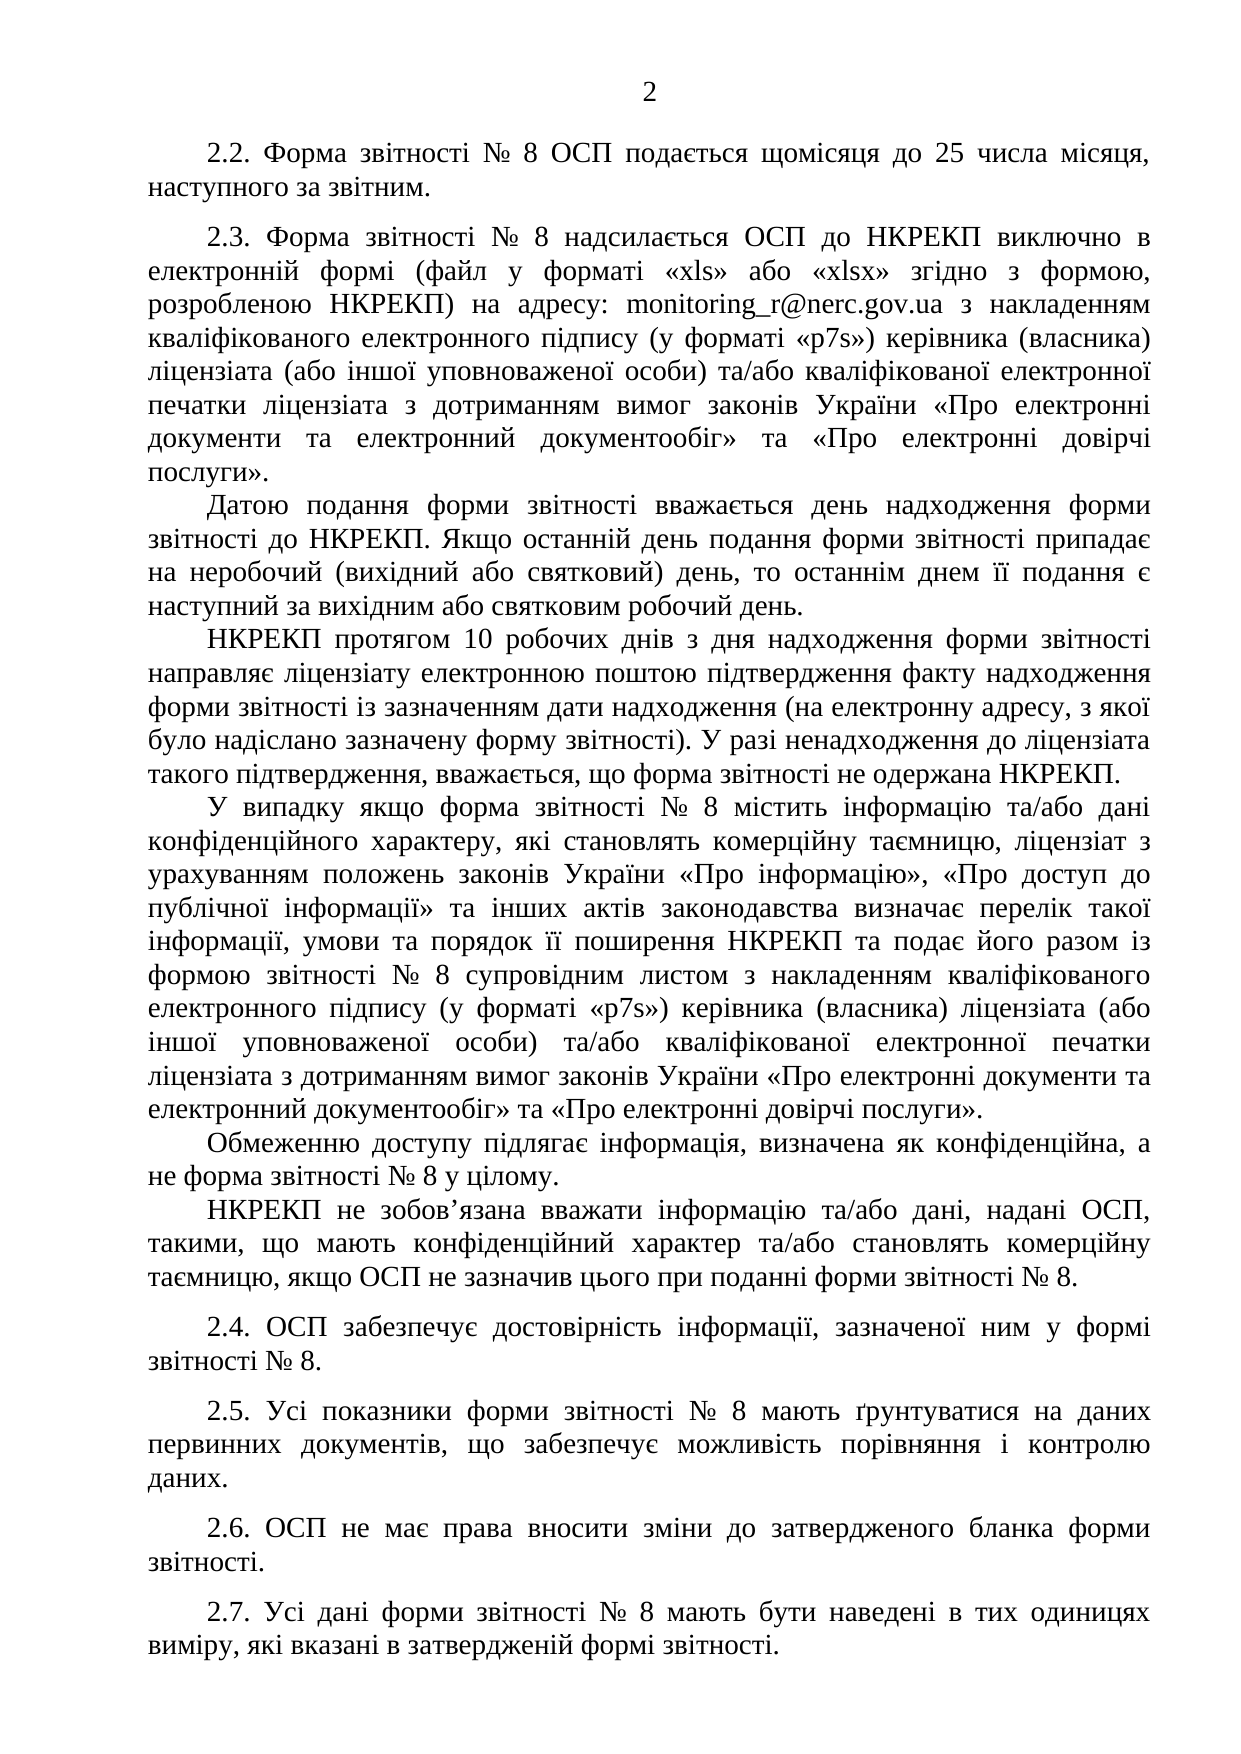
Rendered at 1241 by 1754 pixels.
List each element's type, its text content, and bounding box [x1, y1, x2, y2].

text 2.6. ОСП не має права вносити зміни до затвердженого бланка форми звітності. [148, 1510, 1152, 1577]
text Обмеженню доступу підлягає інформація, визначена як конфіденційна, а не форма звітності № 8 у цілому. [148, 1125, 1152, 1192]
text 2.5. Усі показники форми звітності № 8 мають ґрунтуватися на даних первинних документів, що забезпечує можливість порівняння і контролю даних. [148, 1393, 1152, 1493]
text 2.2. Форма звітності № 8 ОСП подається щомісяця до 25 числа місяця, наступного за звітним. [148, 135, 1152, 202]
text Датою подання форми звітності вважається день надходження форми звітності до НКРЕКП. Якщо останній день подання форми звітності припадає на неробочий (вихідний або святковий) день, то останнім днем її подання є наступний за вихідним або святковим робочий день. [148, 487, 1152, 622]
text 2.7. Усі дані форми звітності № 8 мають бути наведені в тих одиницях виміру, які вказані в затвердженій формі звітності. [148, 1594, 1152, 1661]
text НКРЕКП протягом 10 робочих днів з дня надходження форми звітності направляє ліцензіату електронною поштою підтвердження факту надходження форми звітності із зазначенням дати надходження (на електронну адресу, з якої було надіслано зазначену форму звітності). У разі ненадходження до ліцензіата такого підтвердження, вважається, що форма звітності не одержана НКРЕКП. [148, 622, 1152, 789]
text 2.4. ОСП забезпечує достовірність інформації, зазначеної ним у формі звітності № 8. [148, 1309, 1152, 1376]
text НКРЕКП не зобов’язана вважати інформацію та/або дані, надані ОСП, такими, що мають конфіденційний характер та/або становлять комерційну таємницю, якщо ОСП не зазначив цього при поданні форми звітності № 8. [148, 1192, 1152, 1292]
text 2.3. Форма звітності № 8 надсилається ОСП до НКРЕКП виключно в електронній формі (файл у форматі «xls» або «xlsx» згідно з формою, розробленою НКРЕКП) на адресу: monitoring_r@nerc.gov.ua з накладенням кваліфікованого електронного підпису (у форматі «p7s») керівника (власника) ліцензіата (або іншої уповноваженої особи) та/або кваліфікованої електронної печатки ліцензіата з дотриманням вимог законів України «Про електронні документи та електронний документообіг» та «Про електронні довірчі послуги». [148, 219, 1152, 487]
text У випадку якщо форма звітності № 8 містить інформацію та/або дані конфіденційного характеру, які становлять комерційну таємницю, ліцензіат з урахуванням положень законів України «Про інформацію», «Про доступ до публічної інформації» та інших актів законодавства визначає перелік такої інформації, умови та порядок її поширення НКРЕКП та подає його разом із формою звітності № 8 супровідним листом з накладенням кваліфікованого електронного підпису (у форматі «p7s») керівника (власника) ліцензіата (або іншої уповноваженої особи) та/або кваліфікованої електронної печатки ліцензіата з дотриманням вимог законів України «Про електронні документи та електронний документообіг» та «Про електронні довірчі послуги». [148, 789, 1152, 1125]
